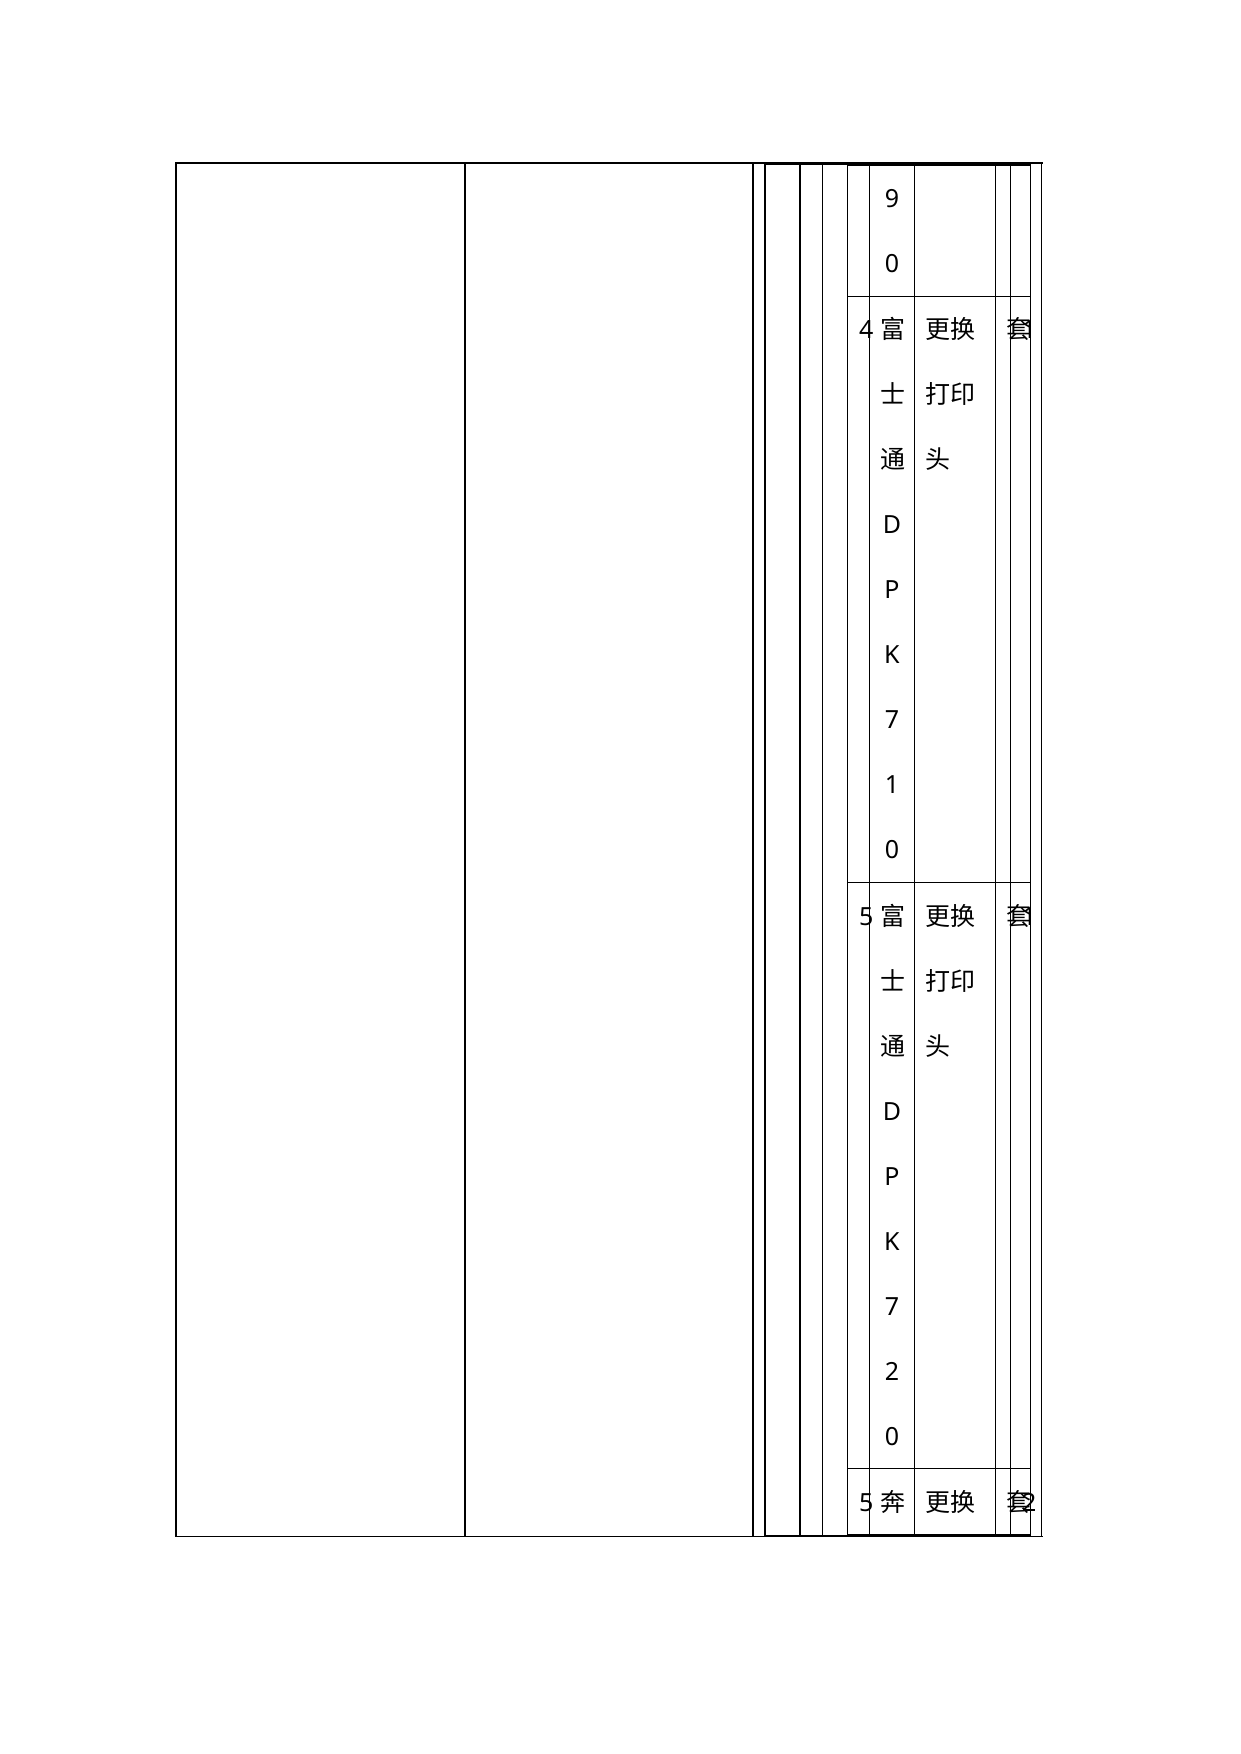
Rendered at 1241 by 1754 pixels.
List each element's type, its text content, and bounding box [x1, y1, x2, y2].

table_cell [915, 297, 995, 882]
table_cell [1014, 325, 1029, 333]
table_cell [1011, 334, 1030, 882]
table_cell [1011, 1511, 1030, 1534]
table_cell [1011, 166, 1030, 296]
table_cell [915, 883, 995, 1468]
table_cell [996, 297, 1010, 882]
table_cell [996, 166, 1010, 296]
table_cell [996, 883, 1010, 1468]
table_cell [1014, 1498, 1030, 1506]
table_cell [870, 883, 914, 1468]
table_cell [915, 166, 995, 296]
table_cell [1014, 912, 1029, 920]
table_cell [823, 165, 847, 1535]
table_cell [1011, 1469, 1030, 1493]
table_cell [801, 165, 822, 1535]
table_cell 1 [177, 164, 464, 1536]
table_cell [848, 1469, 869, 1534]
table_cell [870, 297, 914, 882]
table_cell [848, 297, 869, 882]
table_cell [766, 165, 799, 1535]
table_cell [870, 1469, 914, 1534]
table_cell [996, 1469, 1010, 1534]
table_cell [870, 166, 914, 296]
table_cell [1031, 164, 1041, 1536]
table_cell [1011, 921, 1030, 1468]
table_cell [1011, 297, 1030, 320]
table_cell [848, 883, 869, 1468]
table_cell [848, 166, 869, 296]
table_cell [466, 164, 752, 1536]
table_cell [754, 164, 764, 1536]
table_cell [915, 1469, 995, 1534]
table_cell [1011, 883, 1030, 907]
